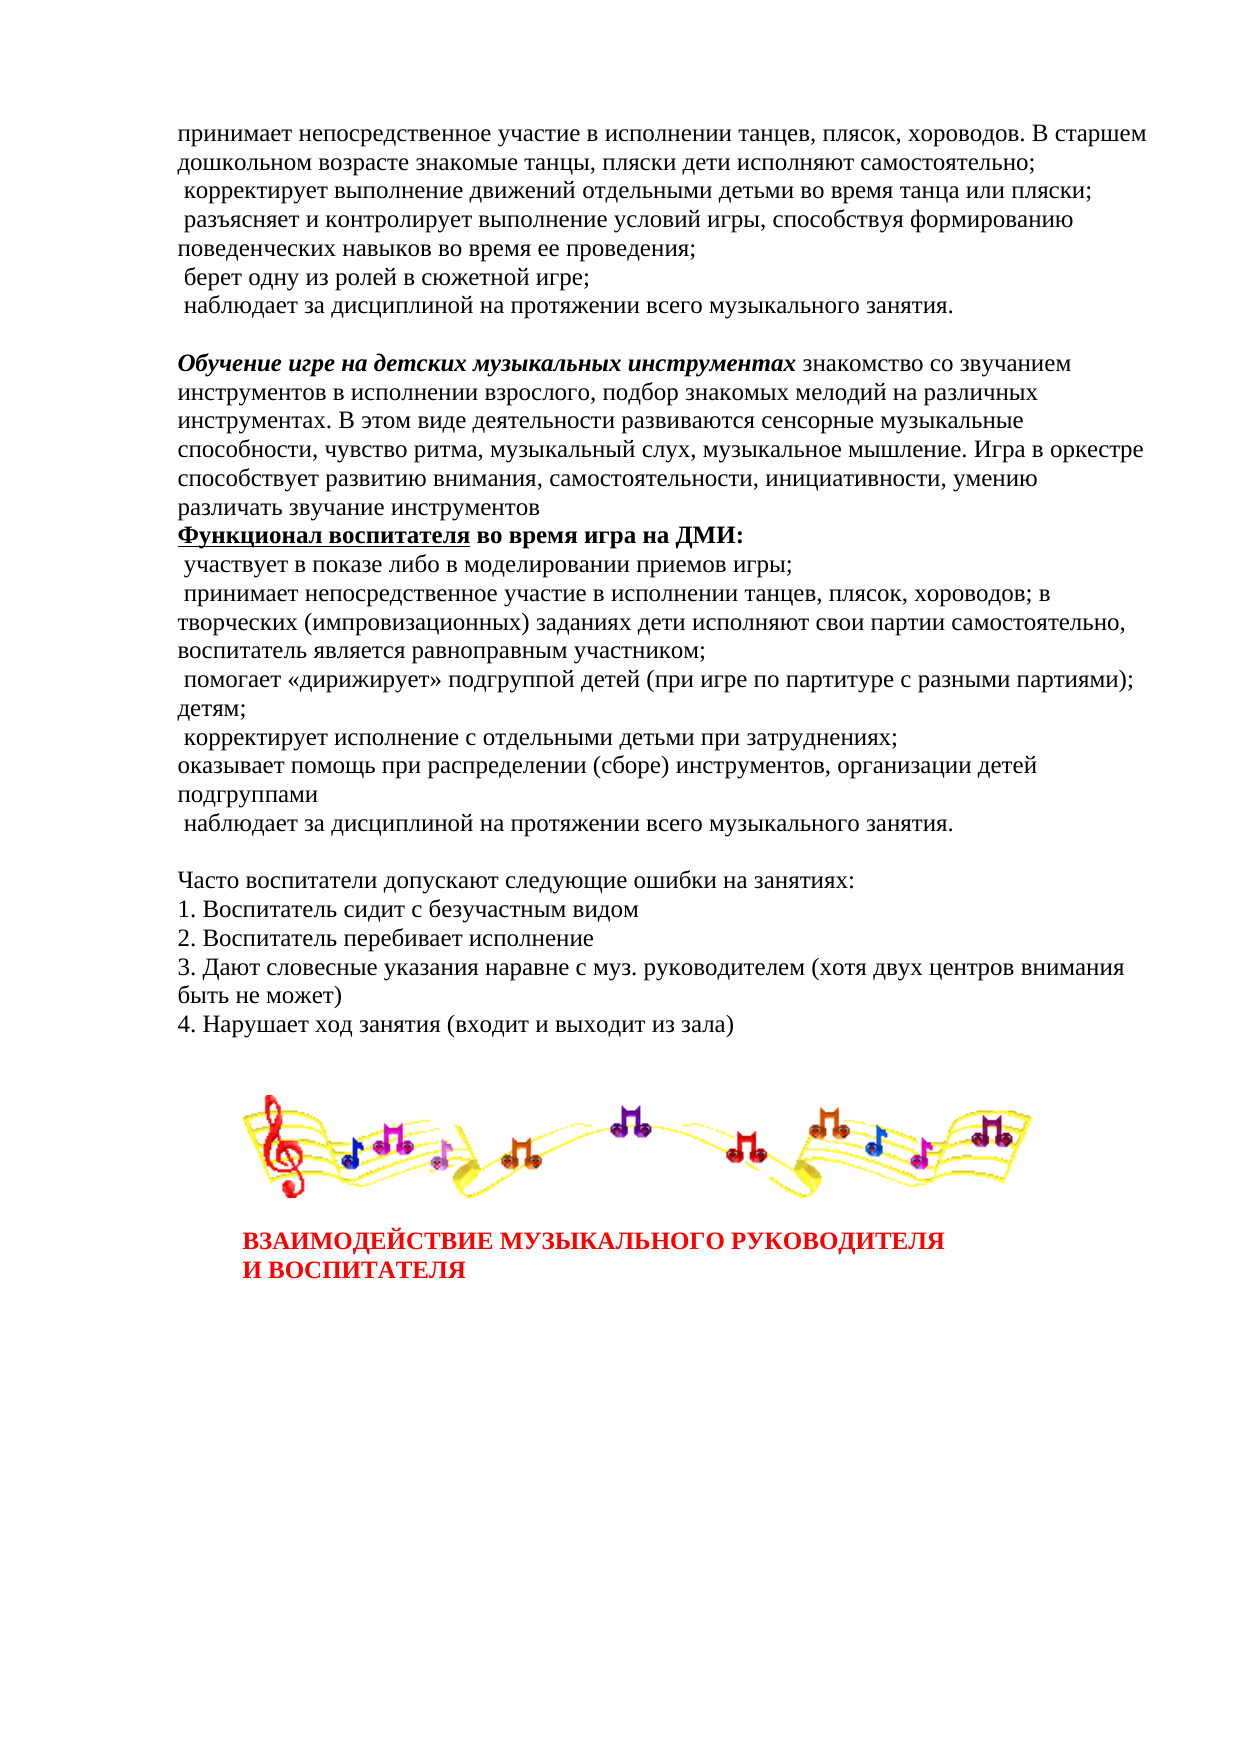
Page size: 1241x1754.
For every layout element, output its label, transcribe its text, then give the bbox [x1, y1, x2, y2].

picture [242, 1095, 1033, 1198]
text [177, 118, 1152, 1038]
text И ВОСПИТАТЕЛЯ [177, 1255, 1152, 1283]
text ВЗАИМОДЕЙСТВИЕ МУЗЫКАЛЬНОГО РУКОВОДИТЕЛЯ [177, 1226, 1152, 1255]
